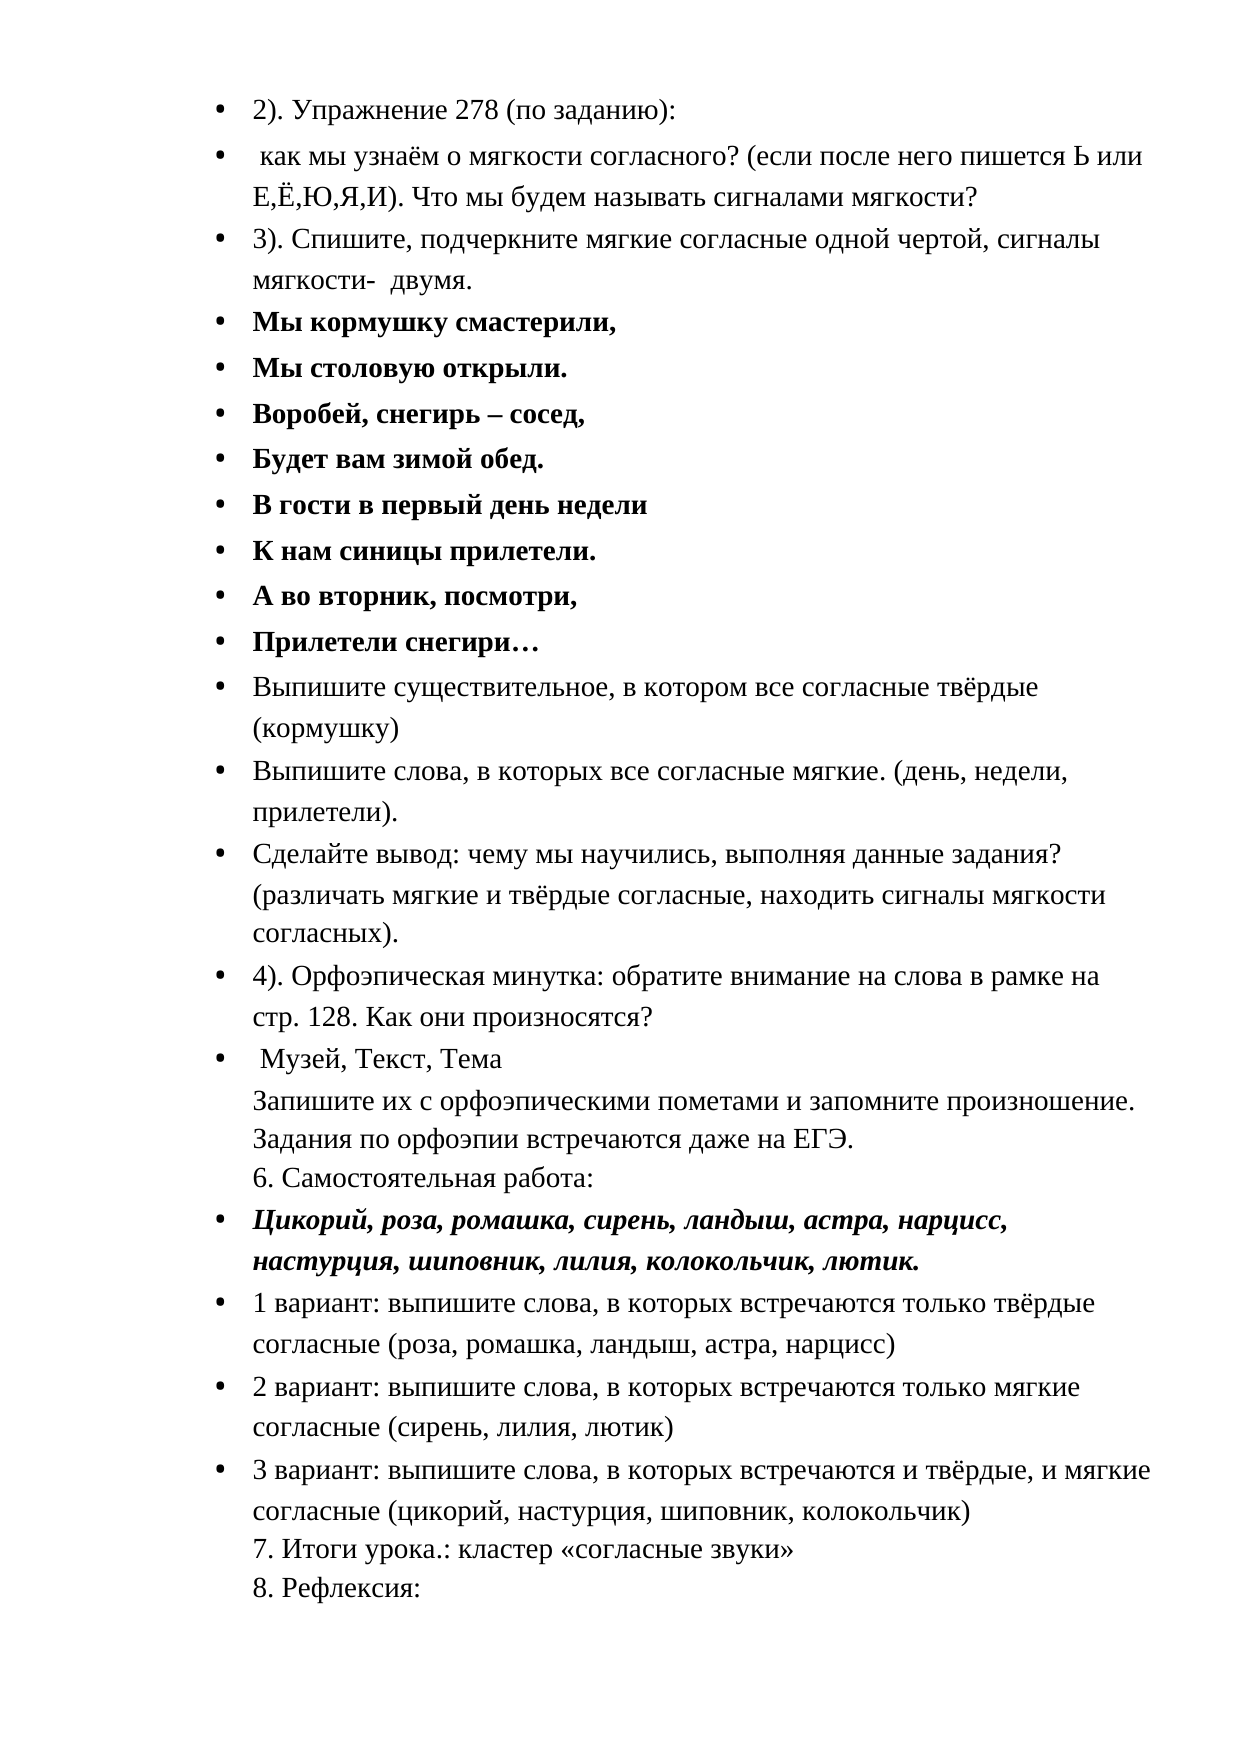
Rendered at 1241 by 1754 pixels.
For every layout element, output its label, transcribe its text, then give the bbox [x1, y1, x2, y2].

list 2 вариант: выпишите слова, в которых встречаются только мягкие согласные (сирень, лилия, лютик) [215, 1365, 1152, 1443]
list 3). Спишите, подчеркните мягкие согласные одной чертой, сигналы мягкости- двумя. [215, 217, 1152, 296]
list 7. Итоги урока.: кластер «согласные звуки» [252, 1531, 1152, 1565]
list Мы кормушку смастерили, [215, 301, 1152, 340]
list Выпишите слова, в которых все согласные мягкие. (день, недели, прилетели). [215, 749, 1152, 827]
list 8. Рефлексия: [252, 1570, 1152, 1603]
list Прилетели снегири… [215, 620, 1152, 660]
list Сделайте вывод: чему мы научились, выполняя данные задания? (различать мягкие и твёрдые согласные, находить сигналы мягкости согласных). [215, 832, 1152, 949]
list Запишите их с орфоэпическими пометами и запомните произношение. Задания по орфоэпии встречаются даже на ЕГЭ. [252, 1083, 1152, 1155]
list В гости в первый день недели [215, 483, 1152, 523]
list 6. Самостоятельная работа: [252, 1160, 1152, 1193]
list 2). Упражнение 278 (по заданию): [215, 89, 1152, 128]
list 4). Орфоэпическая минутка: обратите внимание на слова в рамке на стр. 128. Как они произносятся? [215, 954, 1152, 1032]
list Мы столовую открыли. [215, 346, 1152, 386]
list К нам синицы прилетели. [215, 529, 1152, 568]
list 1 вариант: выпишите слова, в которых встречаются только твёрдые согласные (роза, ромашка, ландыш, астра, нарцисс) [215, 1282, 1152, 1360]
list как мы узнаём о мягкости согласного? (если после него пишется Ь или Е,Ё,Ю,Я,И). Что мы будем называть сигналами мягкости? [215, 134, 1152, 212]
list Будет вам зимой обед. [215, 438, 1152, 477]
list Музей, Текст, Тема [215, 1037, 1152, 1077]
list 3 вариант: выпишите слова, в которых встречаются и твёрдые, и мягкие согласные (цикорий, настурция, шиповник, колокольчик) [215, 1448, 1152, 1526]
list Цикорий, роза, ромашка, сирень, ландыш, астра, нарцисс, настурция, шиповник, лилия, колокольчик, лютик. [215, 1198, 1152, 1277]
list Воробей, снегирь – сосед, [215, 392, 1152, 432]
list А во вторник, посмотри, [215, 574, 1152, 614]
list Выпишите существительное, в котором все согласные твёрдые (кормушку) [215, 666, 1152, 744]
